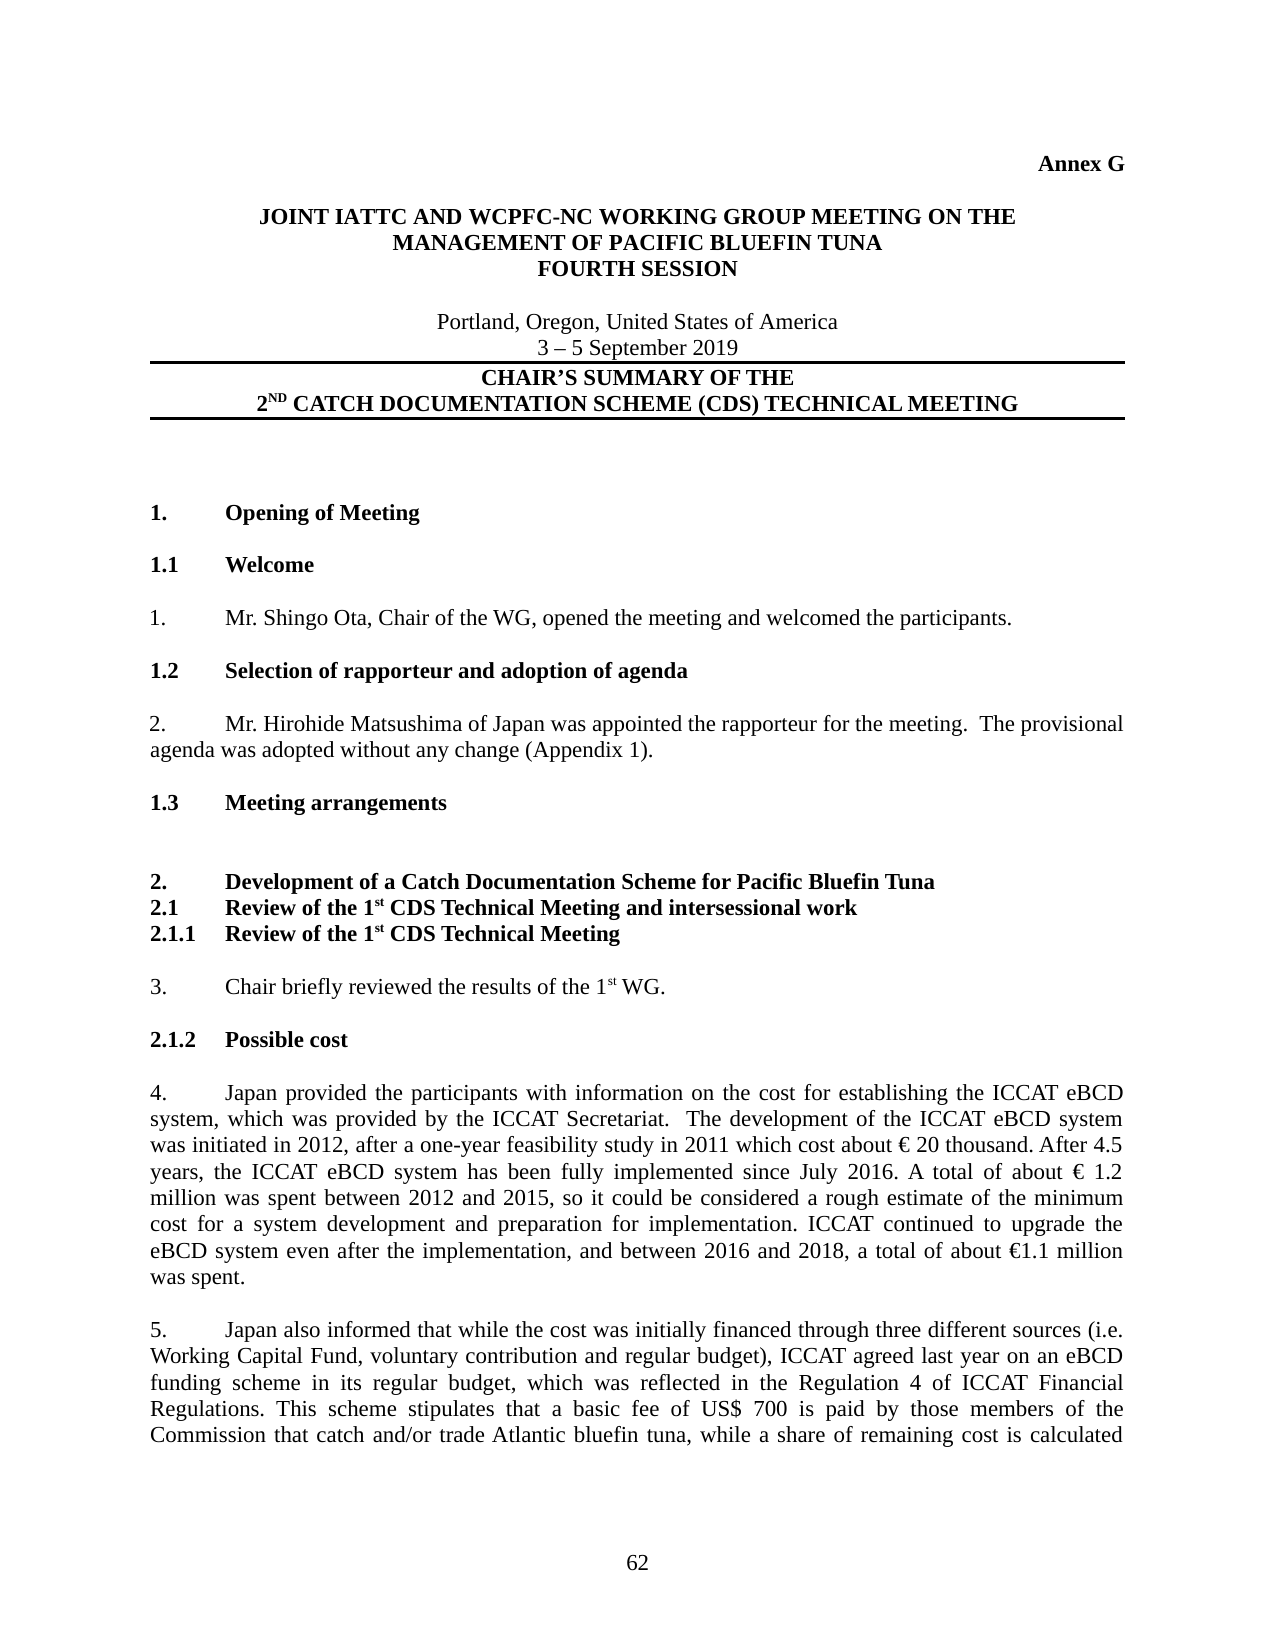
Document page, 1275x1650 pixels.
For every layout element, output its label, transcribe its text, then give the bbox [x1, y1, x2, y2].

list Mr. Hirohide Matsushima of Japan was appointed the rapporteur for the meeting. The provisional agenda was adopted without any change (Appendix 1). [149, 710, 1125, 762]
text 1.1 Welcome [150, 552, 1125, 578]
text Portland, Oregon, United States of America [150, 308, 1125, 334]
text 1.2 Selection of rapporteur and adoption of agenda [150, 657, 1125, 683]
text Joint IATTC and WCPFC-NC Working Group Meeting on the [150, 203, 1125, 229]
text 3 – 5 September 2019 [150, 334, 1125, 361]
text 2.1.1 Review of the 1st CDS Technical Meeting [150, 921, 1125, 947]
table_header Chair’s Summary of the 2nd Catch Documentation Scheme (CDS) Technical Meeting [150, 364, 1125, 417]
text 1.3 Meeting arrangements [150, 789, 1125, 815]
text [150, 1316, 1125, 1448]
text 2. Development of a Catch Documentation Scheme for Pacific Bluefin Tuna [150, 868, 1125, 894]
text 4. Japan provided the participants with information on the cost for establishing the ICCAT eBCD system, which was provided by the ICCAT Secretariat. The development of the ICCAT eBCD system was initiated in 2012, after a one-year feasibility study in 2011 which cost about € 20 thousand. After 4.5 years, the ICCAT eBCD system has been fully implemented since July 2016. A total of about € 1.2 million was spent between 2012 and 2015, so it could be considered a rough estimate of the minimum cost for a system development and preparation for implementation. ICCAT continued to upgrade the eBCD system even after the implementation, and between 2016 and 2018, a total of about €1.1 million was spent. [150, 1079, 1125, 1289]
text Fourth Session [150, 255, 1125, 282]
text Management of Pacific Bluefin Tuna [150, 229, 1125, 255]
text 1. Opening of Meeting [150, 499, 1125, 525]
text 2.1 Review of the 1st CDS Technical Meeting and intersessional work [150, 894, 1125, 921]
text Annex G [150, 150, 1125, 176]
text 2.1.2 Possible cost [150, 1026, 1125, 1052]
text 3. Chair briefly reviewed the results of the 1st WG. [150, 973, 1125, 999]
list Mr. Shingo Ota, Chair of the WG, opened the meeting and welcomed the participants. [149, 604, 1125, 631]
